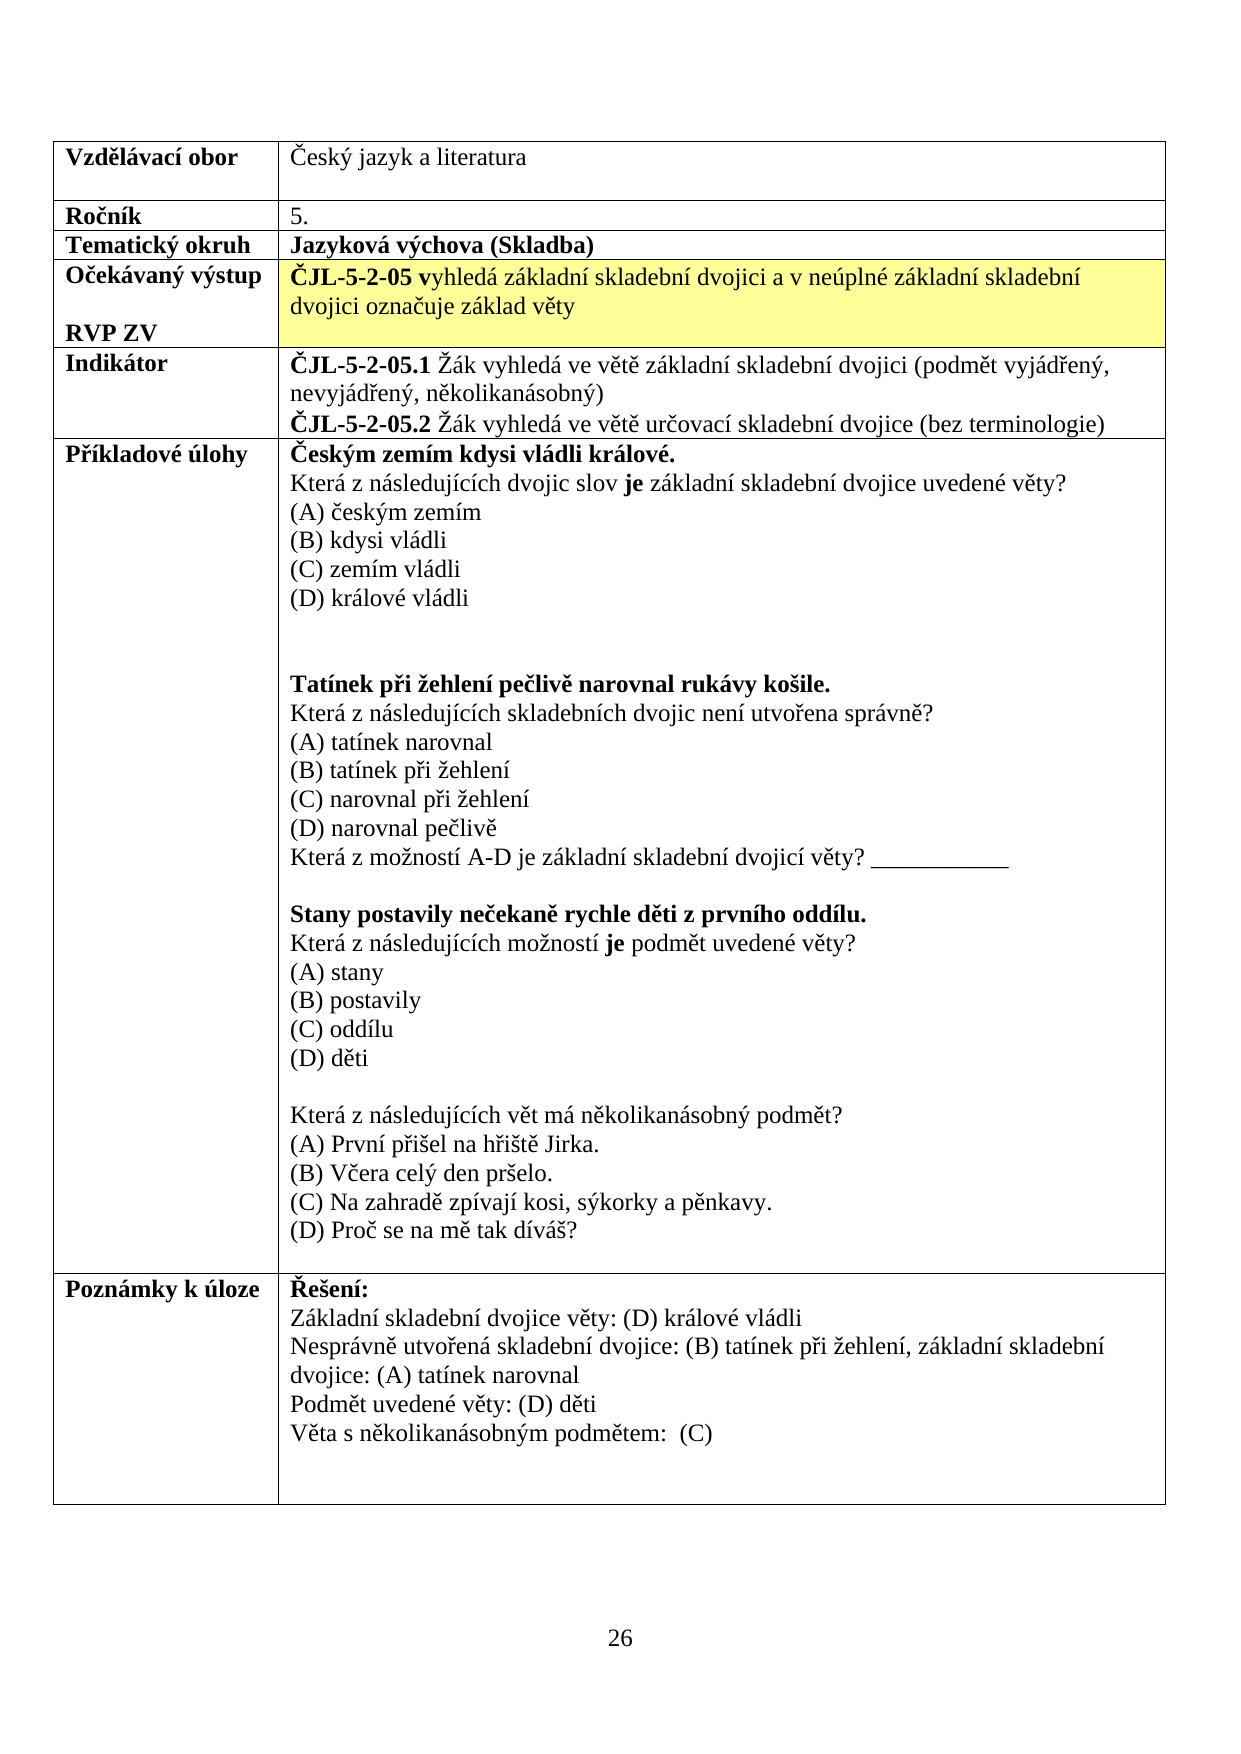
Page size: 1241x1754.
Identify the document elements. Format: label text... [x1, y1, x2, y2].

table_cell Českým zemím kdysi vládli králové. Která z následujících dvojic slov je základní skladební dvojice uvedené věty? (A) českým zemím (B) kdysi vládli (C) zemím vládli (D) králové vládli Tatínek při žehlení pečlivě narovnal rukávy košile. Která z následujících skladebních dvojic není utvořena správně? (A) tatínek narovnal (B) tatínek při žehlení (C) narovnal při žehlení (D) narovnal pečlivě Která z možností A-D je základní skladební dvojicí věty? ___________ Stany postavily nečekaně rychle děti z prvního oddílu. Která z následujících možností je podmět uvedené věty? (A) stany (B) postavily (C) oddílu (D) děti Která z následujících vět má několikanásobný podmět? (A) První přišel na hřiště Jirka. (B) Včera celý den pršelo. (C) Na zahradě zpívají kosi, sýkorky a pěnkavy. (D) Proč se na mě tak díváš? [279, 439, 1165, 1273]
table_cell 5. [279, 201, 1165, 229]
table_cell Poznámky k úloze [54, 1274, 278, 1504]
table_cell Očekávaný výstup RVP ZV [54, 260, 278, 347]
table_cell Jazyková výchova (Skladba) [279, 231, 1165, 259]
table_cell ČJL-5-2-05 vyhledá základní skladební dvojici a v neúplné základní skladební dvojici označuje základ věty [279, 260, 1165, 347]
table_cell Ročník [54, 201, 278, 229]
table_header Vzdělávací obor [54, 142, 278, 200]
table_cell ČJL-5-2-05.1 Žák vyhledá ve větě základní skladební dvojici (podmět vyjádřený, nevyjádřený, několikanásobný) ČJL-5-2-05.2 Žák vyhledá ve větě určovací skladební dvojice (bez terminologie) [279, 348, 1165, 438]
table_cell Příkladové úlohy [54, 439, 278, 1273]
table_cell Řešení: Základní skladební dvojice věty: (D) králové vládli Nesprávně utvořená skladební dvojice: (B) tatínek při žehlení, základní skladební dvojice: (A) tatínek narovnal Podmět uvedené věty: (D) děti Věta s několikanásobným podmětem: (C) [279, 1274, 1165, 1504]
table_cell Tematický okruh [54, 231, 278, 259]
table_cell Indikátor [54, 348, 278, 438]
table_header Český jazyk a literatura [279, 142, 1165, 200]
